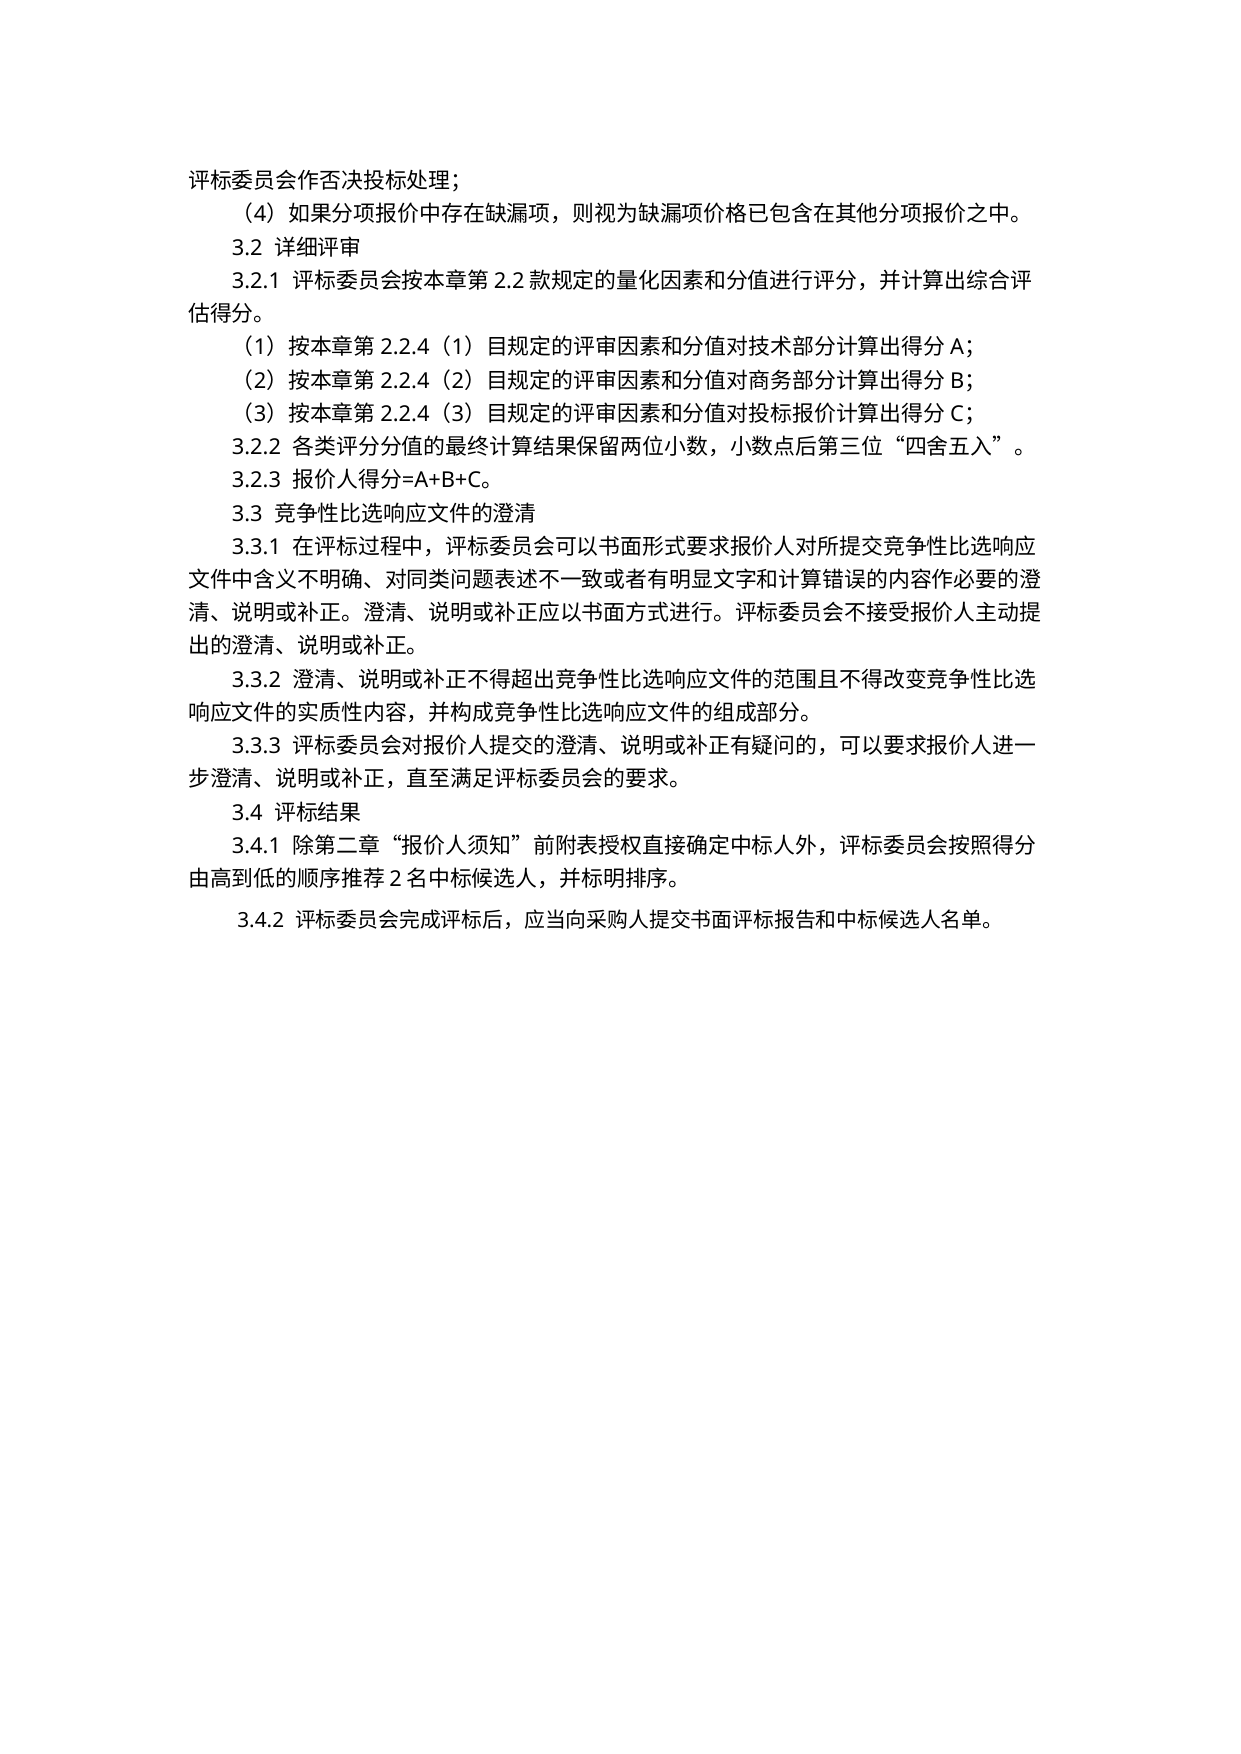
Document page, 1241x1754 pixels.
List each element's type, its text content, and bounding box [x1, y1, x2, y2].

text （2）按本章第 2.2.4（2）目规定的评审因素和分值对商务部分计算出得分 B； [188, 362, 1052, 395]
text （1）按本章第 2.2.4（1）目规定的评审因素和分值对技术部分计算出得分 A； [188, 329, 1052, 362]
text 3.3.1 在评标过程中，评标委员会可以书面形式要求报价人对所提交竞争性比选响应文件中含义不明确、对同类问题表述不一致或者有明显文字和计算错误的内容作必要的澄清、说明或补正。澄清、说明或补正应以书面方式进行。评标委员会不接受报价人主动提出的澄清、说明或补正。 [188, 528, 1052, 661]
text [188, 162, 1052, 196]
text （3）按本章第 2.2.4（3）目规定的评审因素和分值对投标报价计算出得分 C； [188, 395, 1052, 428]
text 3.3.3 评标委员会对报价人提交的澄清、说明或补正有疑问的，可以要求报价人进一步澄清、说明或补正，直至满足评标委员会的要求。 [188, 727, 1052, 794]
text 3.2 详细评审 [188, 229, 1052, 262]
text 3.4.1 除第二章“报价人须知”前附表授权直接确定中标人外，评标委员会按照得分由高到低的顺序推荐2名中标候选人，并标明排序。 [188, 827, 1052, 893]
text 3.2.3 报价人得分=A+B+C。 [188, 462, 1052, 495]
text （4）如果分项报价中存在缺漏项，则视为缺漏项价格已包含在其他分项报价之中。 [188, 196, 1052, 229]
text 3.2.1 评标委员会按本章第2.2款规定的量化因素和分值进行评分，并计算出综合评估得分。 [188, 262, 1052, 329]
text 3.4.2 评标委员会完成评标后，应当向采购人提交书面评标报告和中标候选人名单。 [188, 901, 1052, 935]
text 3.3.2 澄清、说明或补正不得超出竞争性比选响应文件的范围且不得改变竞争性比选响应文件的实质性内容，并构成竞争性比选响应文件的组成部分。 [188, 661, 1052, 727]
text 3.2.2 各类评分分值的最终计算结果保留两位小数，小数点后第三位“四舍五入”。 [188, 428, 1052, 462]
text 3.3 竞争性比选响应文件的澄清 [188, 495, 1052, 528]
text 3.4 评标结果 [188, 794, 1052, 827]
